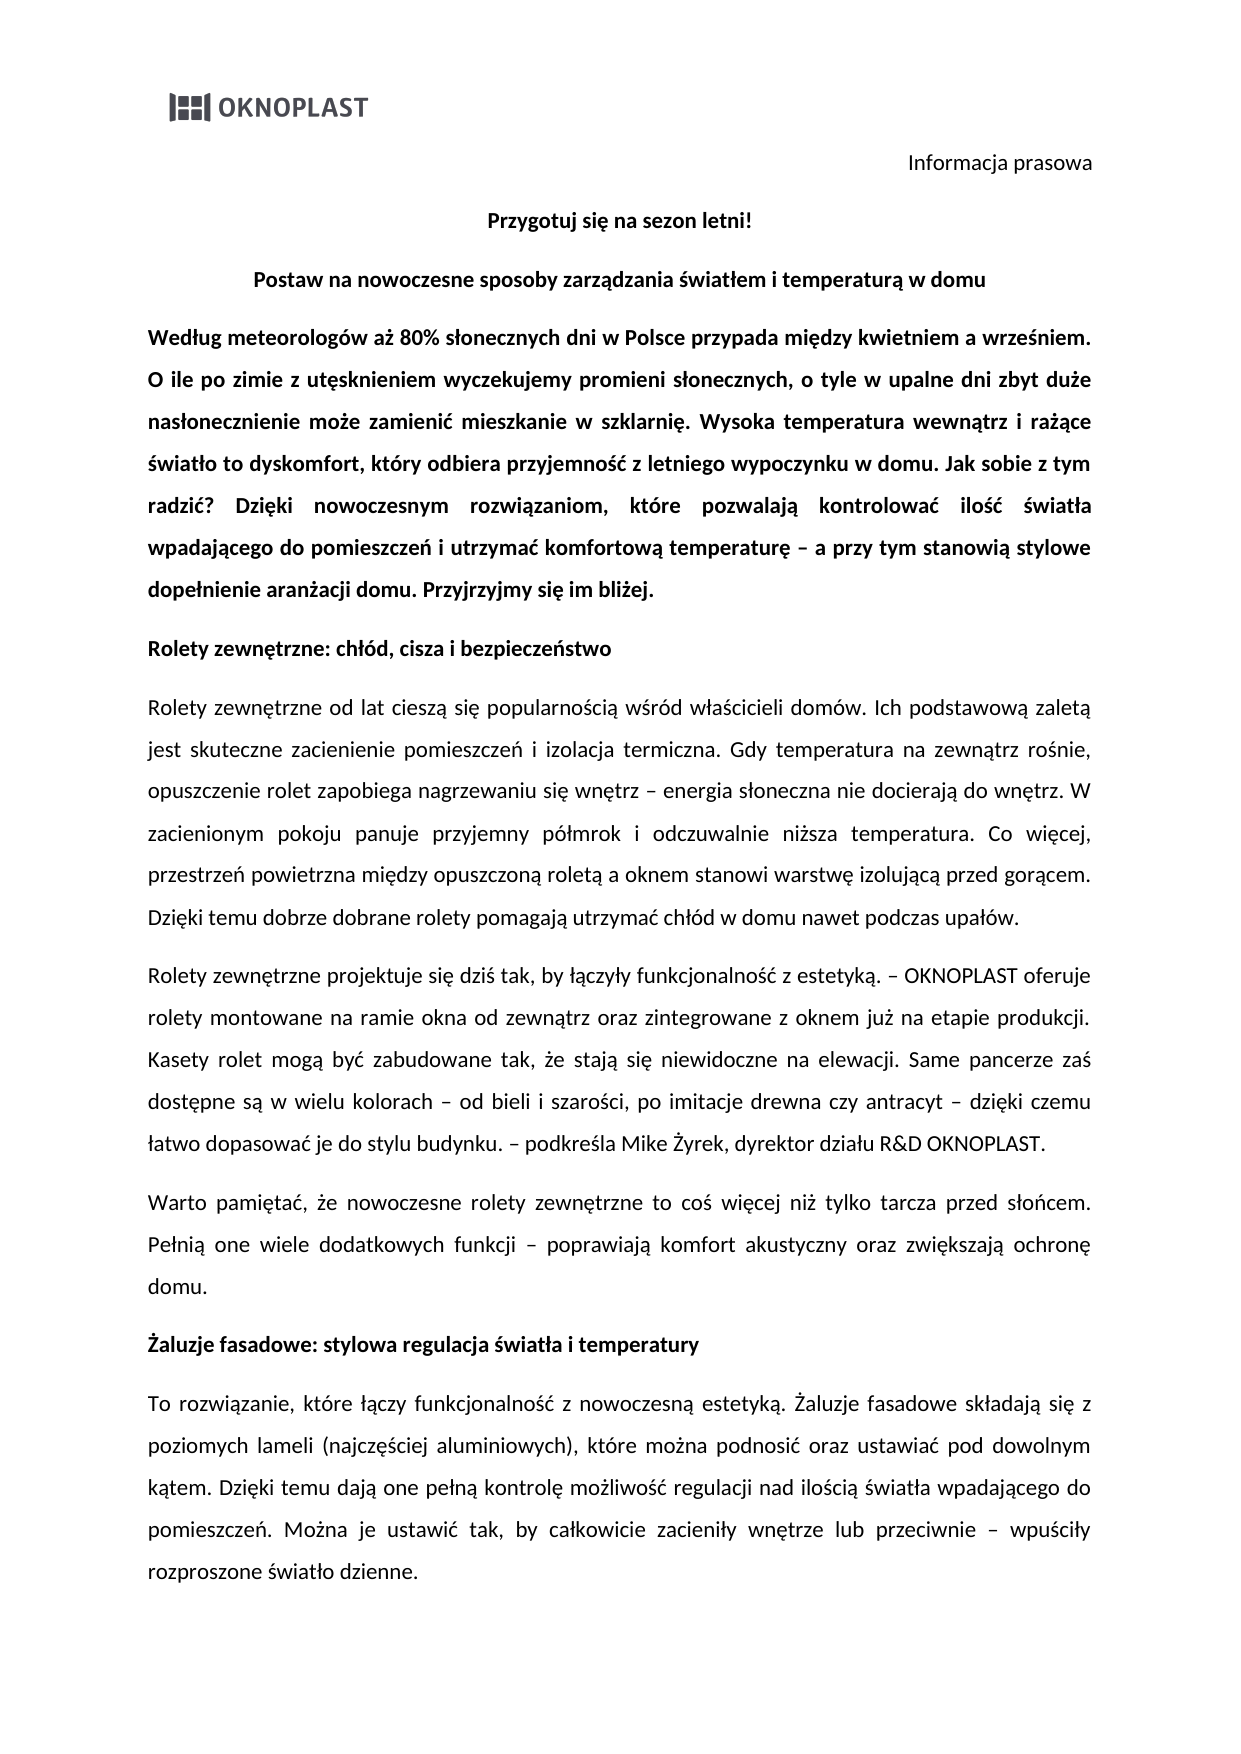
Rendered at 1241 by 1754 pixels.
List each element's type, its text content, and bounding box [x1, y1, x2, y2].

text Warto pamiętać, że nowoczesne rolety zewnętrzne to coś więcej niż tylko tarcza przed słońcem. Pełnią one wiele dodatkowych funkcji – poprawiają komfort akustyczny oraz zwiększają ochronę domu. [148, 1188, 1093, 1300]
text To rozwiązanie, które łączy funkcjonalność z nowoczesną estetyką. Żaluzje fasadowe składają się z poziomych lameli (najczęściej aluminiowych), które można podnosić oraz ustawiać pod dowolnym kątem. Dzięki temu dają one pełną kontrolę możliwość regulacji nad ilością światła wpadającego do pomieszczeń. Można je ustawić tak, by całkowicie zacieniły wnętrze lub przeciwnie – wpuściły rozproszone światło dzienne. [148, 1389, 1093, 1585]
text Według meteorologów aż 80% słonecznych dni w Polsce przypada między kwietniem a wrześniem. O ile po zimie z utęsknieniem wyczekujemy promieni słonecznych, o tyle w upalne dni zbyt duże nasłonecznienie może zamienić mieszkanie w szklarnię. Wysoka temperatura wewnątrz i rażące światło to dyskomfort, który odbiera przyjemność z letniego wypoczynku w domu. Jak sobie z tym radzić? Dzięki nowoczesnym rozwiązaniom, które pozwalają kontrolować ilość światła wpadającego do pomieszczeń i utrzymać komfortową temperaturę – a przy tym stanowią stylowe dopełnienie aranżacji domu. Przyjrzyjmy się im bliżej. [148, 323, 1093, 603]
text Przygotuj się na sezon letni! [148, 206, 1093, 234]
text Rolety zewnętrzne: chłód, cisza i bezpieczeństwo [148, 634, 1093, 662]
picture [147, 73, 388, 139]
text Rolety zewnętrzne od lat cieszą się popularnością wśród właścicieli domów. Ich podstawową zaletą jest skuteczne zacienienie pomieszczeń i izolacja termiczna. Gdy temperatura na zewnątrz rośnie, opuszczenie rolet zapobiega nagrzewaniu się wnętrz – energia słoneczna nie docierają do wnętrz. W zacienionym pokoju panuje przyjemny półmrok i odczuwalnie niższa temperatura. Co więcej, przestrzeń powietrzna między opuszczoną roletą a oknem stanowi warstwę izolującą przed gorącem. Dzięki temu dobrze dobrane rolety pomagają utrzymać chłód w domu nawet podczas upałów. [148, 693, 1093, 931]
text Rolety zewnętrzne projektuje się dziś tak, by łączyły funkcjonalność z estetyką. – OKNOPLAST oferuje rolety montowane na ramie okna od zewnątrz oraz zintegrowane z oknem już na etapie produkcji. Kasety rolet mogą być zabudowane tak, że stają się niewidoczne na elewacji. Same pancerze zaś dostępne są w wielu kolorach – od bieli i szarości, po imitacje drewna czy antracyt – dzięki czemu łatwo dopasować je do stylu budynku. – podkreśla Mike Żyrek, dyrektor działu R&D OKNOPLAST. [148, 961, 1093, 1157]
text Informacja prasowa [148, 148, 1093, 176]
text Postaw na nowoczesne sposoby zarządzania światłem i temperaturą w domu [148, 265, 1093, 293]
text Żaluzje fasadowe: stylowa regulacja światła i temperatury [148, 1330, 1093, 1358]
